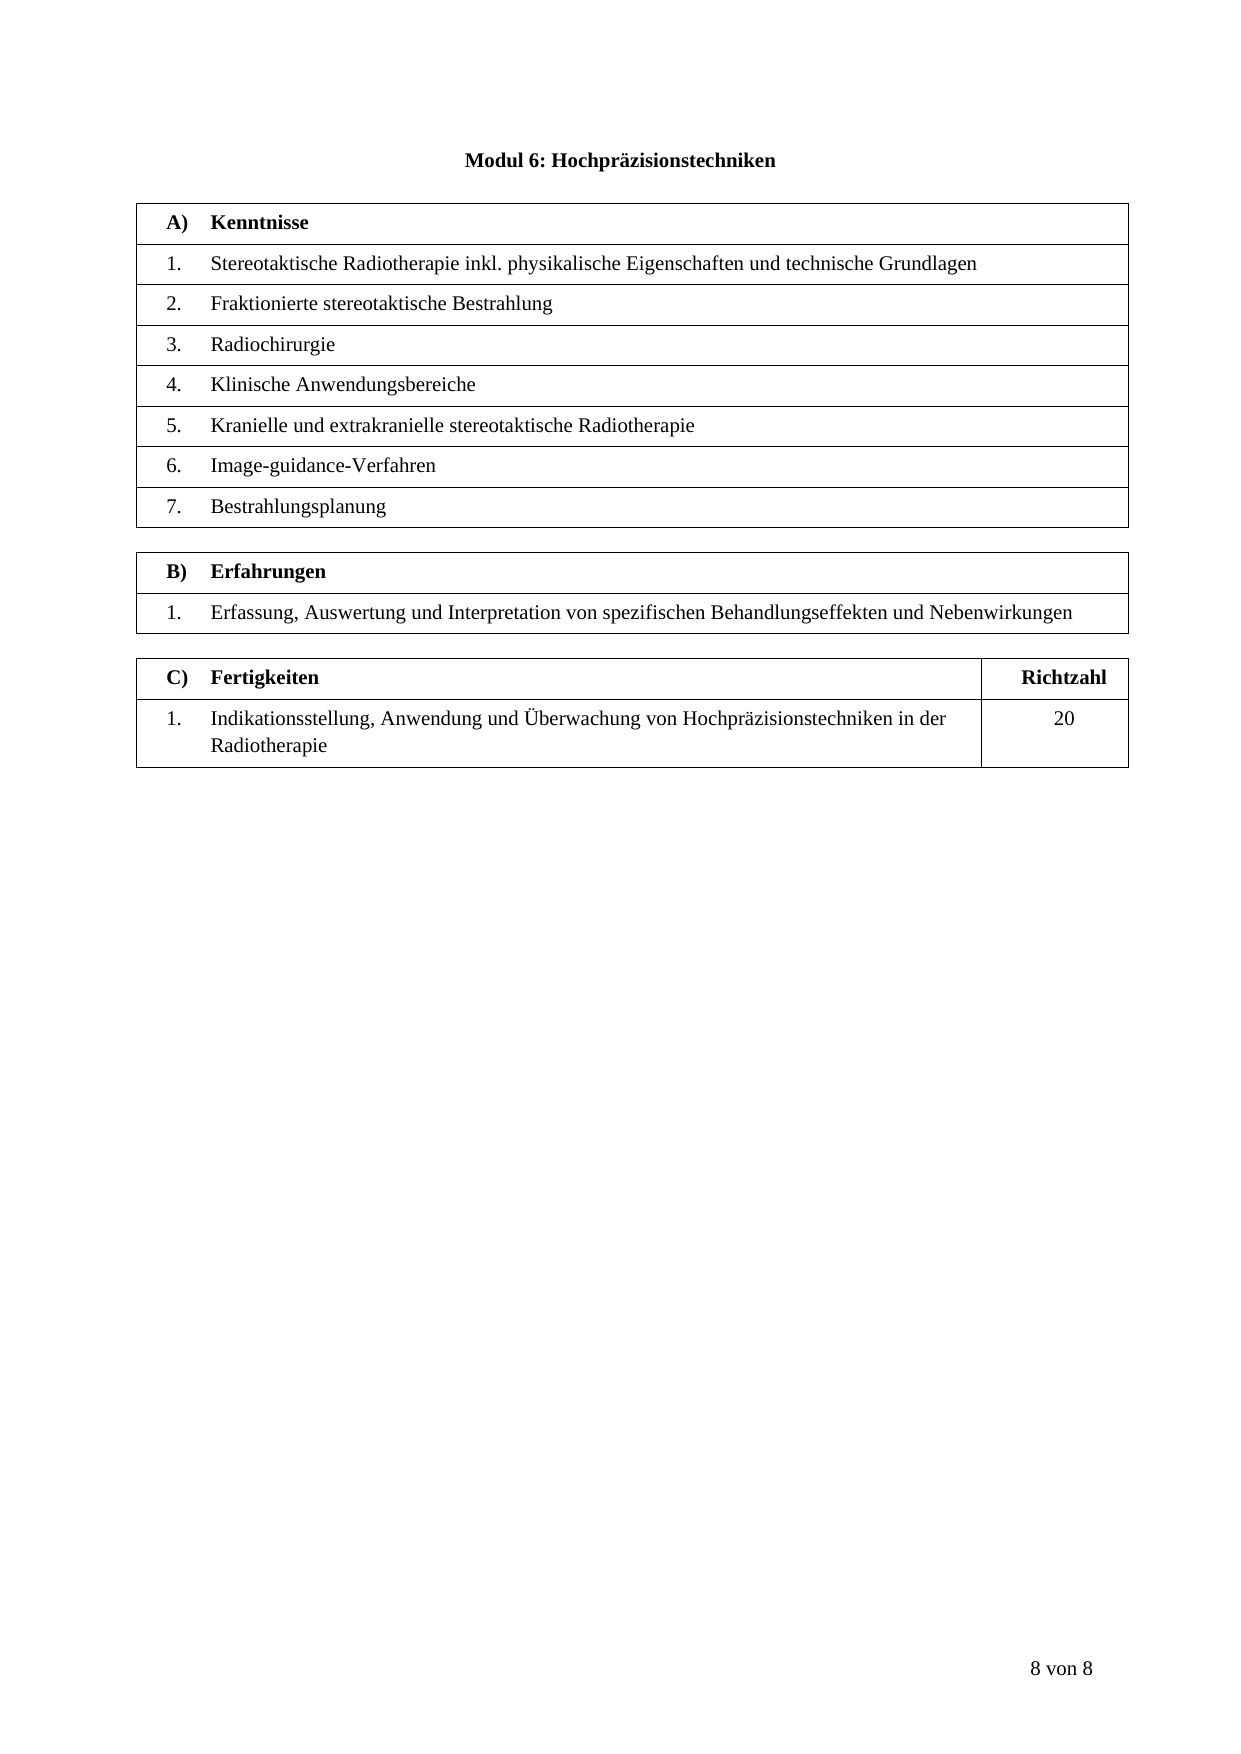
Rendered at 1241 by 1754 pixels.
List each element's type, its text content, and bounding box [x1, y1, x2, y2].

table_cell Fraktionierte stereotaktische Bestrahlung [137, 285, 1128, 324]
table_header B) Erfahrungen [137, 553, 1128, 593]
table_cell 20 [982, 700, 1128, 767]
table_cell Stereotaktische Radiotherapie inkl. physikalische Eigenschaften und technische Grundlagen [137, 245, 1128, 284]
table_cell Erfassung, Auswertung und Interpretation von spezifischen Behandlungseffekten und Nebenwirkungen [137, 594, 1128, 633]
table_cell Kranielle und extrakranielle stereotaktische Radiotherapie [137, 407, 1128, 446]
table_cell Klinische Anwendungsbereiche [137, 366, 1128, 406]
text Modul 6: Hochpräzisionstechniken [148, 148, 1092, 172]
table_header C) Fertigkeiten [137, 659, 981, 699]
table_header Richtzahl [982, 659, 1128, 699]
table_cell Image-guidance-Verfahren [137, 447, 1128, 487]
table_cell Radiochirurgie [137, 326, 1128, 365]
table_cell Indikationsstellung, Anwendung und Überwachung von Hochpräzisionstechniken in der Radiotherapie [137, 700, 981, 767]
table_cell Bestrahlungsplanung [137, 488, 1128, 527]
table_header A) Kenntnisse [137, 204, 1128, 243]
